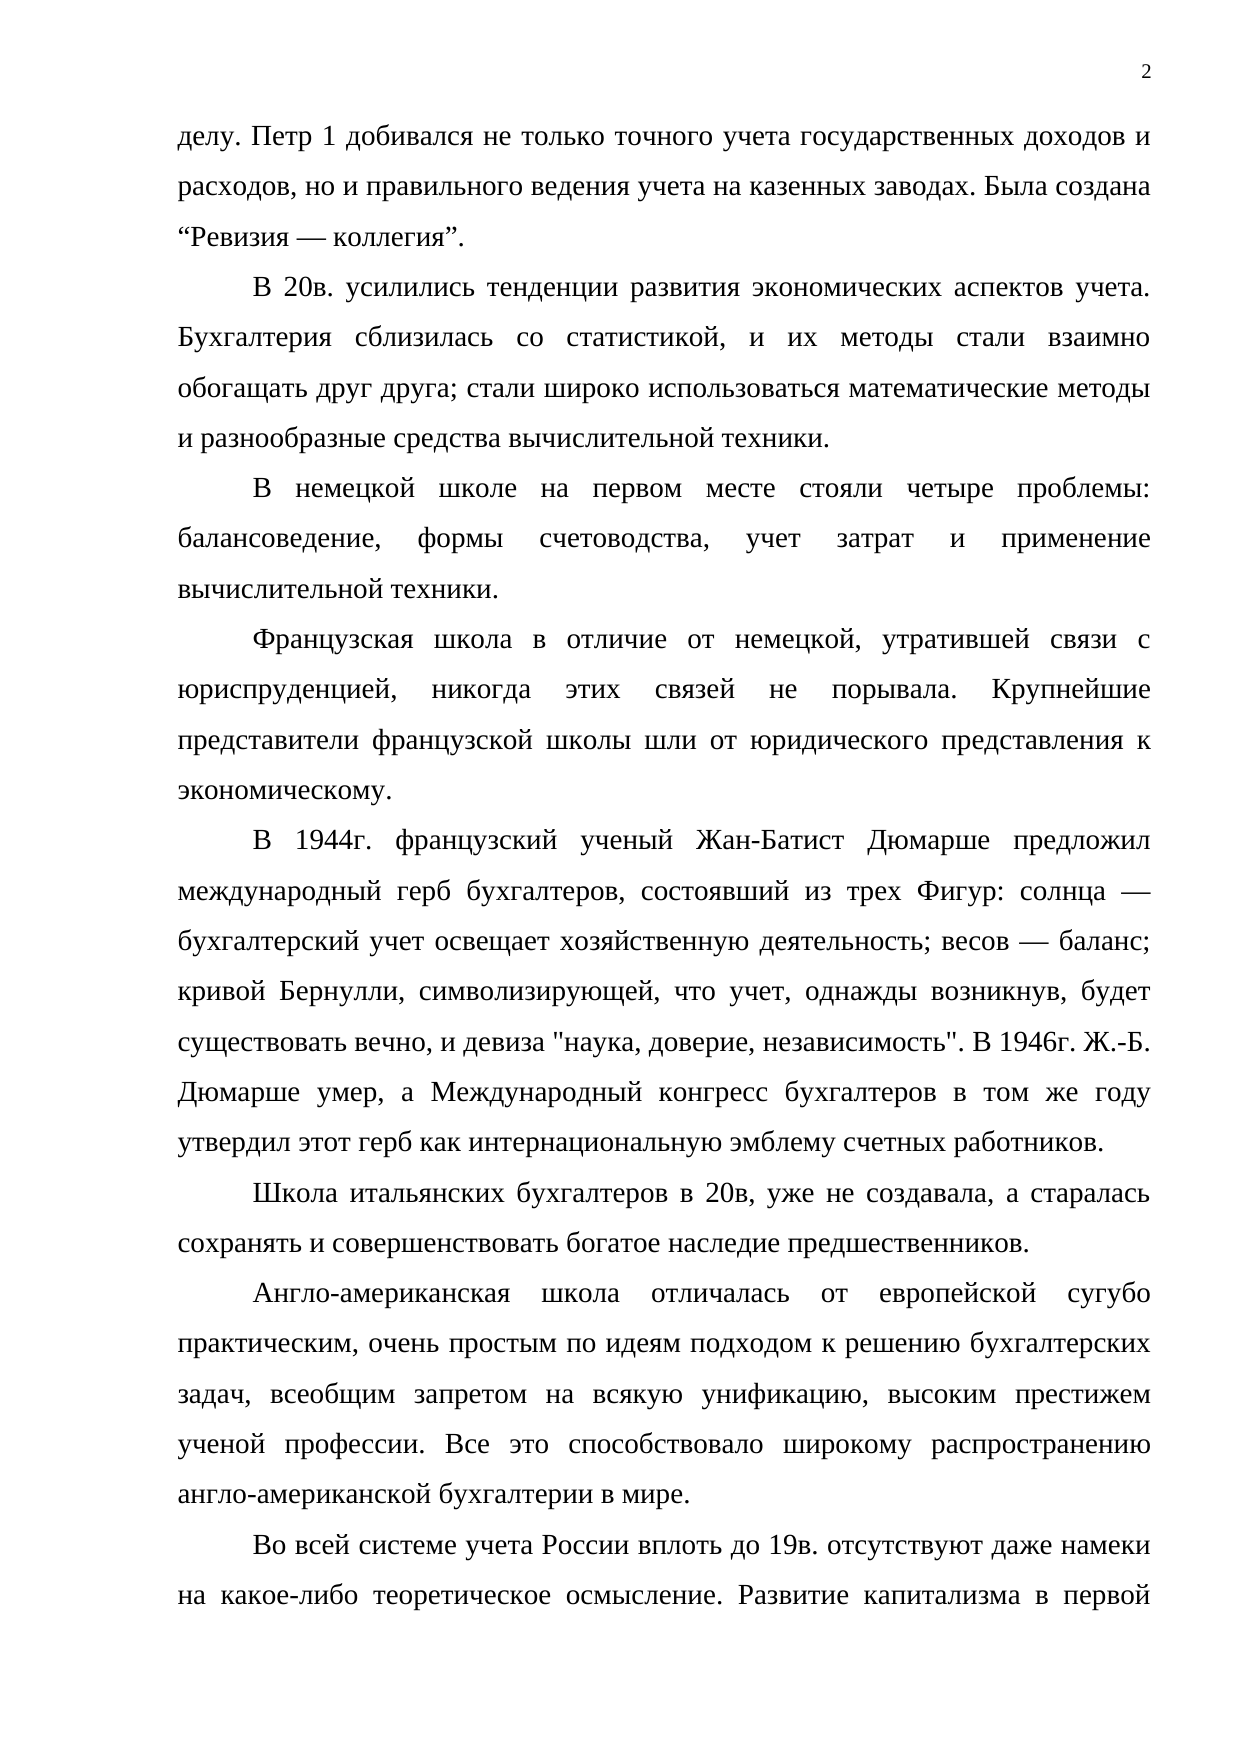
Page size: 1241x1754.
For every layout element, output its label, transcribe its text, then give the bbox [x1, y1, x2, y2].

text В 1944г. французский ученый Жан-Батист Дюмарше предложил международный герб бухгалтеров, состоявший из трех Фигур: солнца — бухгалтерский учет освещает хозяйственную деятельность; весов — баланс; кривой Бернулли, символизирующей, что учет, однажды возникнув, будет существовать вечно, и девиза "наука, доверие, независимость". В 1946г. Ж.-Б. Дюмарше умер, а Международный конгресс бухгалтеров в том же году утвердил этот герб как интернациональную эмблему счетных работников. [177, 822, 1152, 1158]
text Школа итальянских бухгалтеров в 20в, уже не создавала, а старалась сохранять и совершенствовать богатое наследие предшественников. [177, 1175, 1152, 1258]
text В 20в. усилились тенденции развития экономических аспектов учета. Бухгалтерия сблизилась со статистикой, и их методы стали взаимно обогащать друг друга; стали широко использоваться математические методы и разнообразные средства вычислительной техники. [177, 269, 1152, 453]
text В немецкой школе на первом месте стояли четыре проблемы: балансоведение, формы счетоводства, учет затрат и применение вычислительной техники. [177, 470, 1152, 604]
text Англо-американская школа отличалась от европейской сугубо практическим, очень простым по идеям подходом к решению бухгалтерских задач, всеобщим запретом на всякую унификацию, высоким престижем ученой профессии. Все это способствовало широкому распространению англо-американской бухгалтерии в мире. [177, 1275, 1152, 1510]
text Французская школа в отличие от немецкой, утратившей связи с юриспруденцией, никогда этих связей не порывала. Крупнейшие представители французской школы шли от юридического представления к экономическому. [177, 621, 1152, 806]
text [177, 118, 1152, 252]
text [177, 1527, 1152, 1611]
